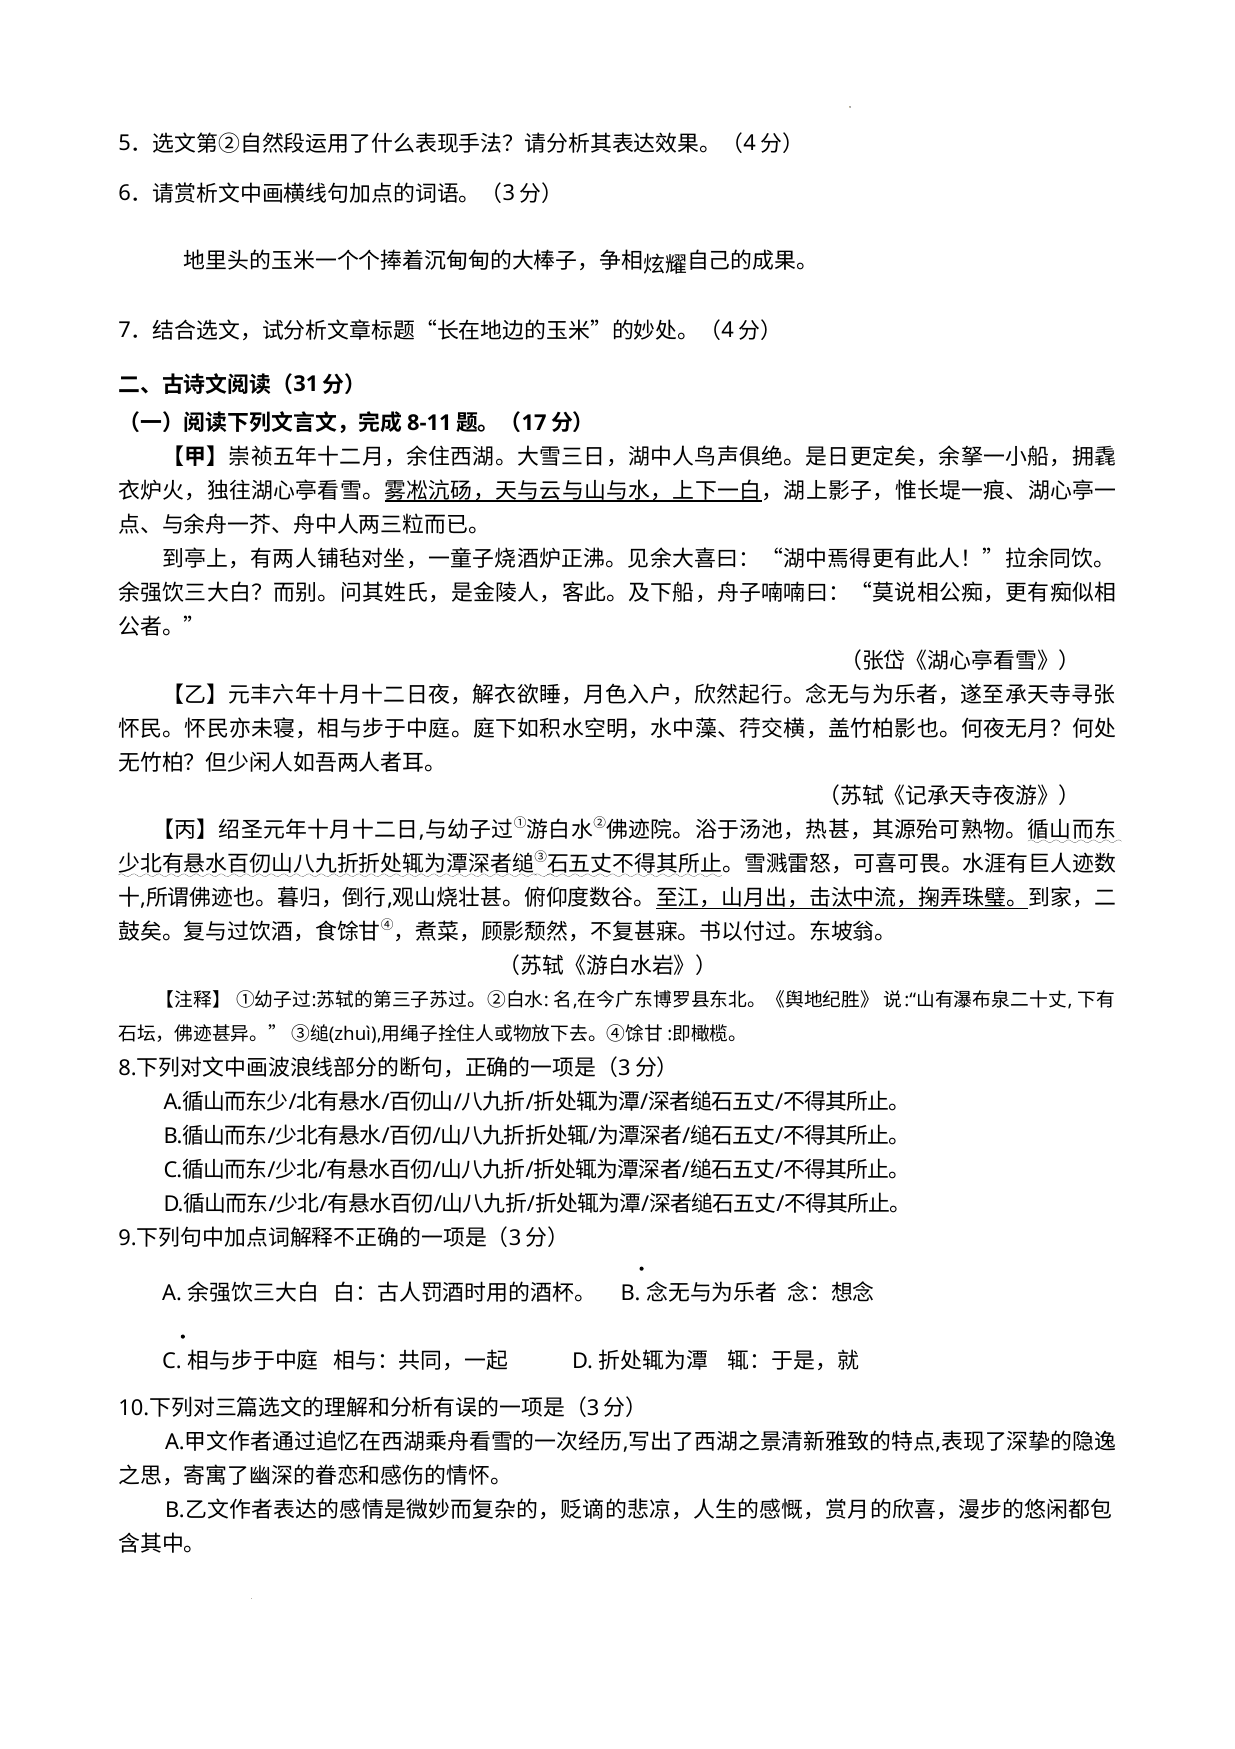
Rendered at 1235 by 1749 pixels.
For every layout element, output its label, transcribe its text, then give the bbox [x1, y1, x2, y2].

text 5．选文第②自然段运用了什么表现手法？请分析其表达效果。（4分） [118, 125, 1116, 159]
text （苏轼《游白水岩》） [118, 947, 1116, 981]
text （一）阅读下列文言文，完成8-11题。（17分） [118, 404, 1116, 438]
text 9.下列句中加点词解释不正确的一项是（3分） [118, 1219, 1116, 1253]
text B.乙文作者表达的感情是微妙而复杂的，贬谪的悲凉，人生的感慨，赏月的欣喜，漫步的悠闲都包含其中。 [118, 1491, 1116, 1558]
text A. 余强饮三大白 白：古人罚酒时用的酒杯。 B. 念无与为乐者 念：想念 [118, 1253, 1116, 1321]
text A.甲文作者通过追忆在西湖乘舟看雪的一次经历,写出了西湖之景清新雅致的特点,表现了深挚的隐逸之思，寄寓了幽深的眷恋和感伤的情怀。 [118, 1423, 1116, 1491]
text 二、古诗文阅读（31分） [118, 362, 1116, 404]
text 到亭上，有两人铺毡对坐，一童子烧酒炉正沸。见余大喜曰：“湖中焉得更有此人！”拉余同饮。余强饮三大白？而别。问其姓氏，是金陵人，客此。及下船，舟子喃喃曰：“莫说相公痴，更有痴似相公者。” [118, 540, 1116, 642]
text 【甲】崇祯五年十二月，余住西湖。大雪三日，湖中人鸟声俱绝。是日更定矣，余拏一小船，拥毳衣炉火，独往湖心亭看雪。雾凇沆砀，天与云与山与水，上下一白，湖上影子，惟长堤一痕、湖心亭一点、与余舟一芥、舟中人两三粒而已。 [118, 438, 1116, 540]
text （苏轼《记承天寺夜游》） [118, 777, 1116, 811]
text 10.下列对三篇选文的理解和分析有误的一项是（3分） [118, 1389, 1116, 1423]
text （张岱《湖心亭看雪》） [118, 642, 1116, 676]
text C. 相与步于中庭 相与：共同，一起 D. 折处辄为潭 辄：于是，就 [118, 1321, 1116, 1389]
text 地里头的玉米一个个捧着沉甸甸的大棒子，争相炫耀自己的成果。 [118, 225, 1116, 293]
text 6．请赏析文中画横线句加点的词语。（3分） [118, 175, 1116, 209]
text 【乙】元丰六年十月十二日夜，解衣欲睡，月色入户，欣然起行。念无与为乐者，遂至承天寺寻张怀民。怀民亦未寝，相与步于中庭。庭下如积水空明，水中藻、荇交横，盖竹柏影也。何夜无月？何处无竹柏？但少闲人如吾两人者耳。 [118, 676, 1116, 777]
text 【注释】 ①幼子过:苏轼的第三子苏过。②白水: 名,在今广东博罗县东北。《舆地纪胜》 说:“山有瀑布泉二十丈, 下有石坛，佛迹甚异。” ③缒(zhuì),用绳子拴住人或物放下去。④馀甘 :即橄榄。 [118, 981, 1116, 1049]
text 【丙】绍圣元年十月十二日,与幼子过①游白水②佛迹院。浴于汤池，热甚，其源殆可熟物。循山而东少北有悬水百仞山八九折折处辄为潭深者缒③石五丈不得其所止。雪溅雷怒，可喜可畏。水涯有巨人迹数十,所谓佛迹也。暮归，倒行,观山烧壮甚。俯仰度数谷。至江，山月出，击汰中流，掬弄珠璧。到家，二鼓矣。复与过饮酒，食馀甘④，煮菜，顾影颓然，不复甚寐。书以付过。东坡翁。 [118, 811, 1116, 947]
text C.循山而东/少北/有悬水百仞/山八九折/折处辄为潭深者/缒石五丈/不得其所止。 [143, 1151, 1116, 1185]
text 8.下列对文中画波浪线部分的断句，正确的一项是（3分） [118, 1049, 1116, 1083]
text D.循山而东/少北/有悬水百仞/山八九折/折处辄为潭/深者缒石五丈/不得其所止。 [143, 1185, 1116, 1219]
text B.循山而东/少北有悬水/百仞/山八九折折处辄/为潭深者/缒石五丈/不得其所止。 [143, 1117, 1116, 1151]
text A.循山而东少/北有悬水/百仞山/八九折/折处辄为潭/深者缒石五丈/不得其所止。 [143, 1083, 1116, 1117]
text 7．结合选文，试分析文章标题“长在地边的玉米”的妙处。（4分） [118, 312, 1116, 346]
